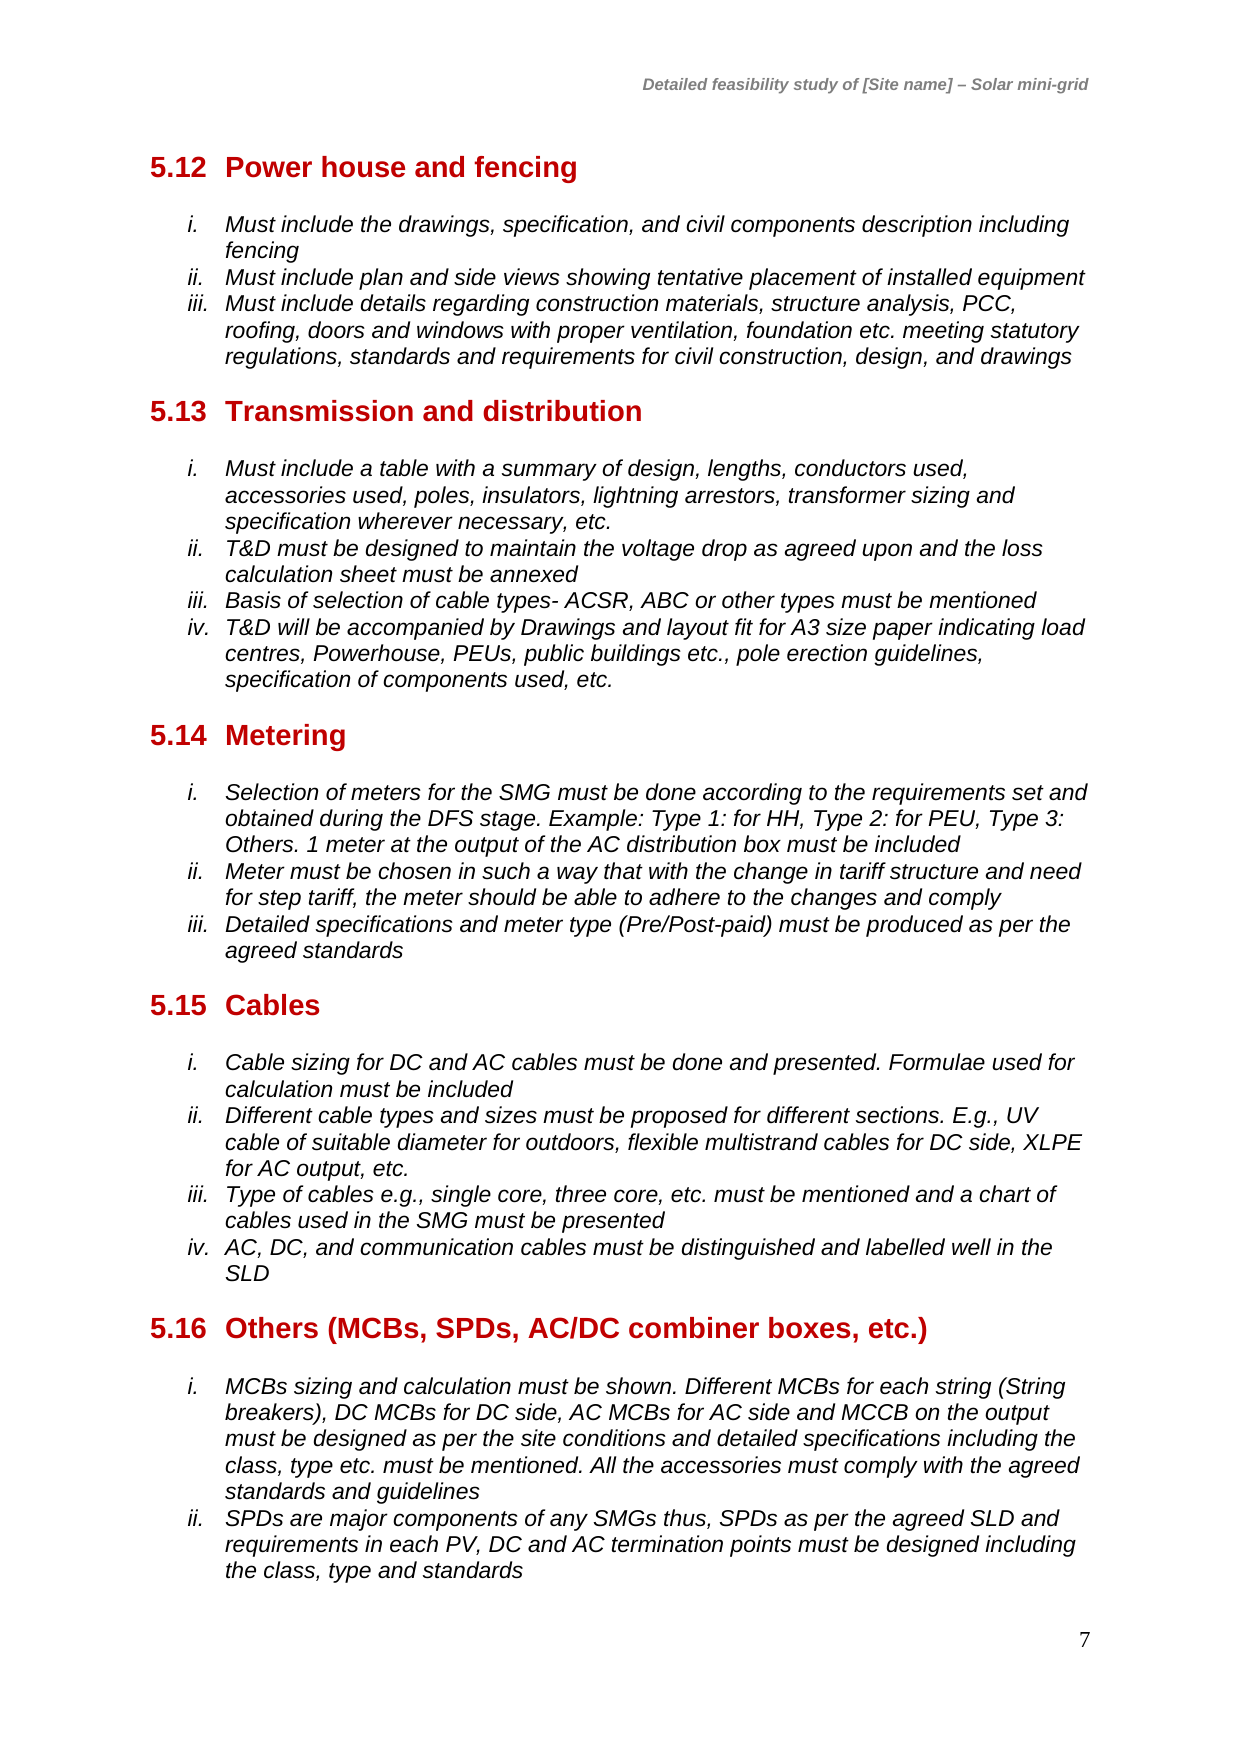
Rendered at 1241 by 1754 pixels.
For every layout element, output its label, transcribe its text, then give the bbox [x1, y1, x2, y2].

list Must include the drawings, specification, and civil components description including fencing [187, 211, 1090, 264]
list Must include plan and side views showing tentative placement of installed equipment [187, 264, 1090, 290]
subtitle Others (MCBs, SPDs, AC/DC combiner boxes, etc.) [150, 1312, 1090, 1345]
list Cable sizing for DC and AC cables must be done and presented. Formulae used for calculation must be included [187, 1049, 1090, 1102]
subtitle Transmission and distribution [150, 394, 1090, 428]
list Different cable types and sizes must be proposed for different sections. E.g., UV cable of suitable diameter for outdoors, flexible multistrand cables for DC side, XLPE for AC output, etc. [187, 1102, 1090, 1181]
list Meter must be chosen in such a way that with the change in tariff structure and need for step tariff, the meter should be able to adhere to the changes and comply [187, 858, 1090, 911]
list Basis of selection of cable types- ACSR, ABC or other types must be mentioned [187, 587, 1090, 613]
subtitle Power house and fencing [150, 150, 1090, 183]
list SPDs are major components of any SMGs thus, SPDs as per the agreed SLD and requirements in each PV, DC and AC termination points must be designed including the class, type and standards [187, 1504, 1090, 1583]
list MCBs sizing and calculation must be shown. Different MCBs for each string (String breakers), DC MCBs for DC side, AC MCBs for AC side and MCCB on the output must be designed as per the site conditions and detailed specifications including the class, type etc. must be mentioned. All the accessories must comply with the agreed standards and guidelines [187, 1373, 1090, 1504]
list Selection of meters for the SMG must be done according to the requirements set and obtained during the DFS stage. Example: Type 1: for HH, Type 2: for PEU, Type 3: Others. 1 meter at the output of the AC distribution box must be included [187, 779, 1090, 858]
subtitle Metering [150, 718, 1090, 751]
list T&D must be designed to maintain the voltage drop as agreed upon and the loss calculation sheet must be annexed [187, 534, 1090, 587]
list Type of cables e.g., single core, three core, etc. must be mentioned and a chart of cables used in the SMG must be presented [187, 1181, 1090, 1234]
list Must include details regarding construction materials, structure analysis, PCC, roofing, doors and windows with proper ventilation, foundation etc. meeting statutory regulations, standards and requirements for civil construction, design, and drawings [187, 290, 1090, 369]
list Must include a table with a summary of design, lengths, conductors used, accessories used, poles, insulators, lightning arrestors, transformer sizing and specification wherever necessary, etc. [187, 455, 1090, 534]
list AC, DC, and communication cables must be distinguished and labelled well in the SLD [187, 1234, 1090, 1287]
list T&D will be accompanied by Drawings and layout fit for A3 size paper indicating load centres, Powerhouse, PEUs, public buildings etc., pole erection guidelines, specification of components used, etc. [187, 613, 1090, 693]
subtitle Cables [150, 988, 1090, 1022]
list Detailed specifications and meter type (Pre/Post-paid) must be produced as per the agreed standards [187, 911, 1090, 963]
